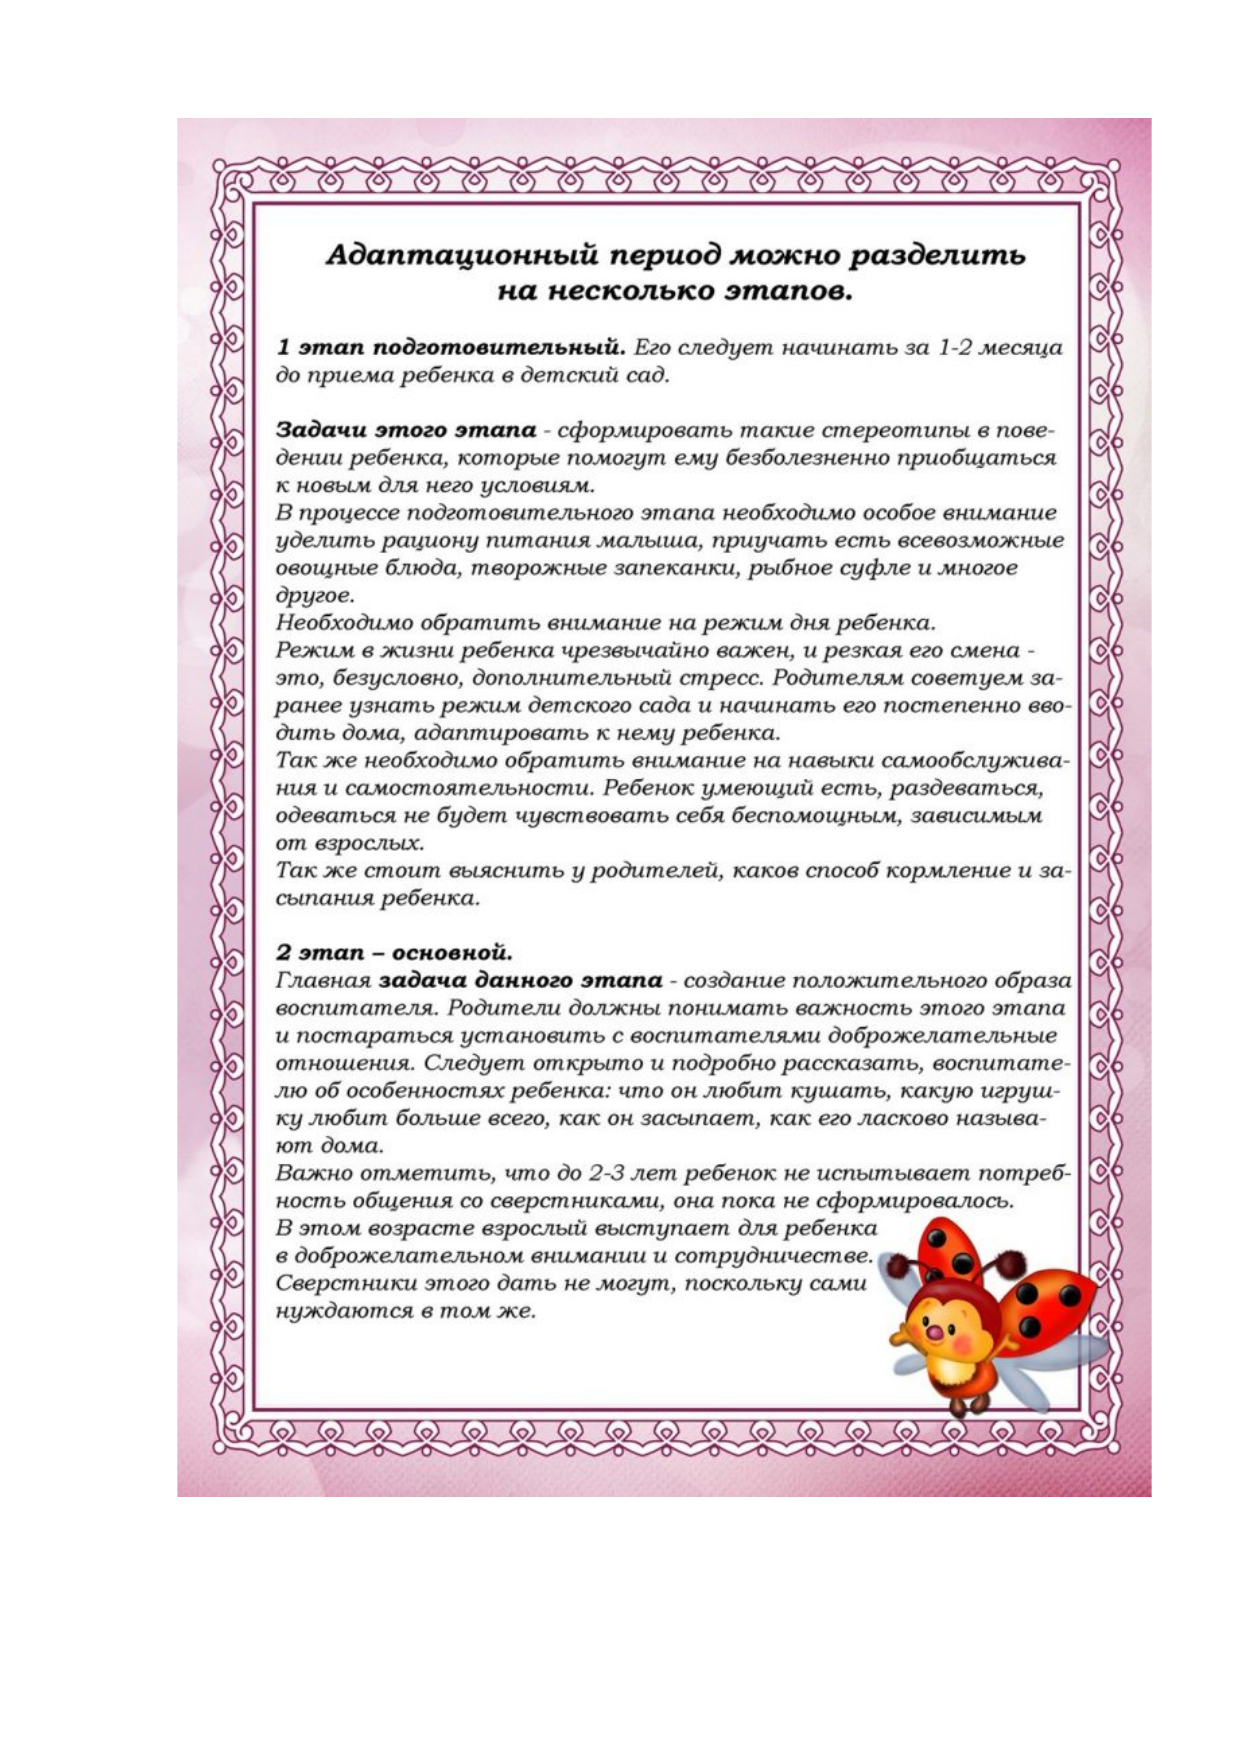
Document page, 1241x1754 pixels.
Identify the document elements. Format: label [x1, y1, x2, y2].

picture [177, 118, 1152, 1497]
